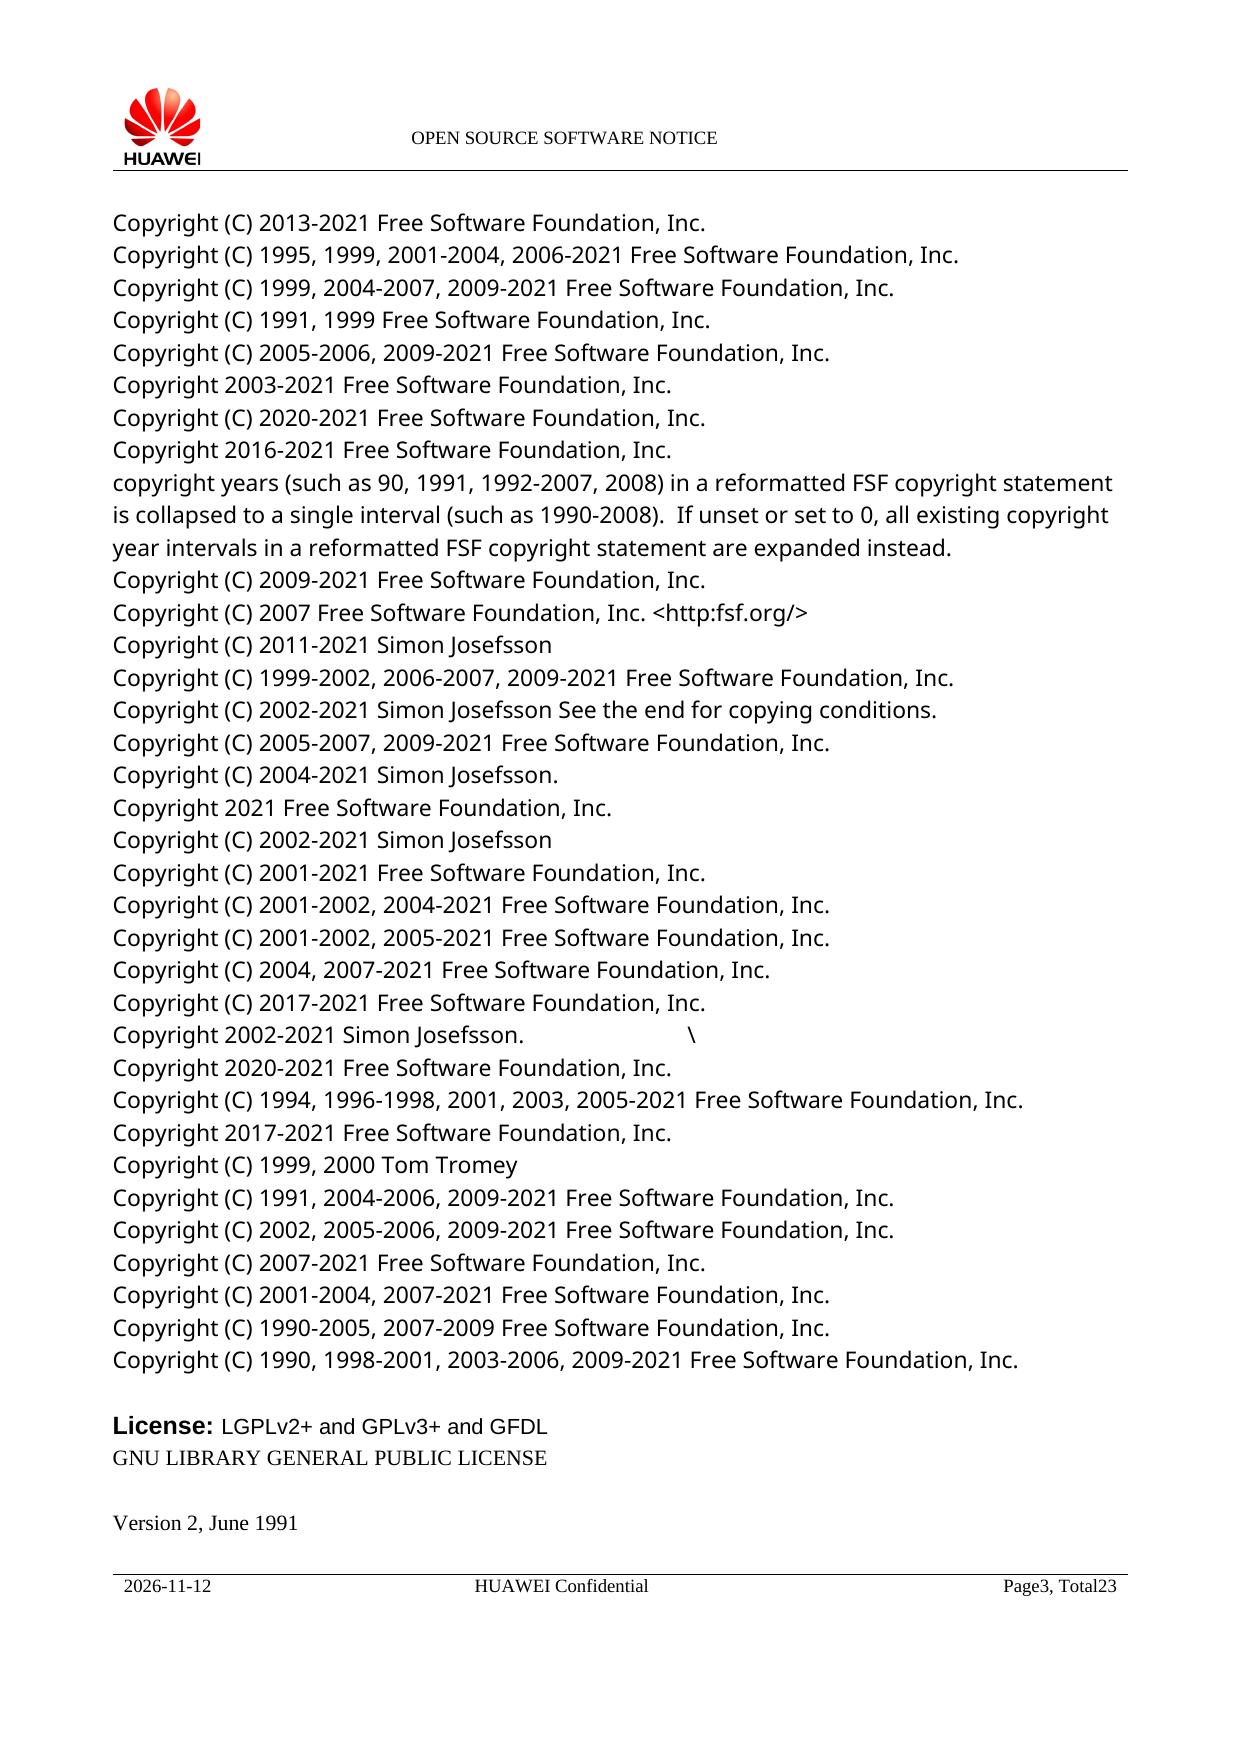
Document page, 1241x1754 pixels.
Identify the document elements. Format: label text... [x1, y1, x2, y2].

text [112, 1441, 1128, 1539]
picture [124, 88, 201, 165]
text License: LGPLv2+ and GPLv3+ and GFDL [112, 1409, 1128, 1441]
